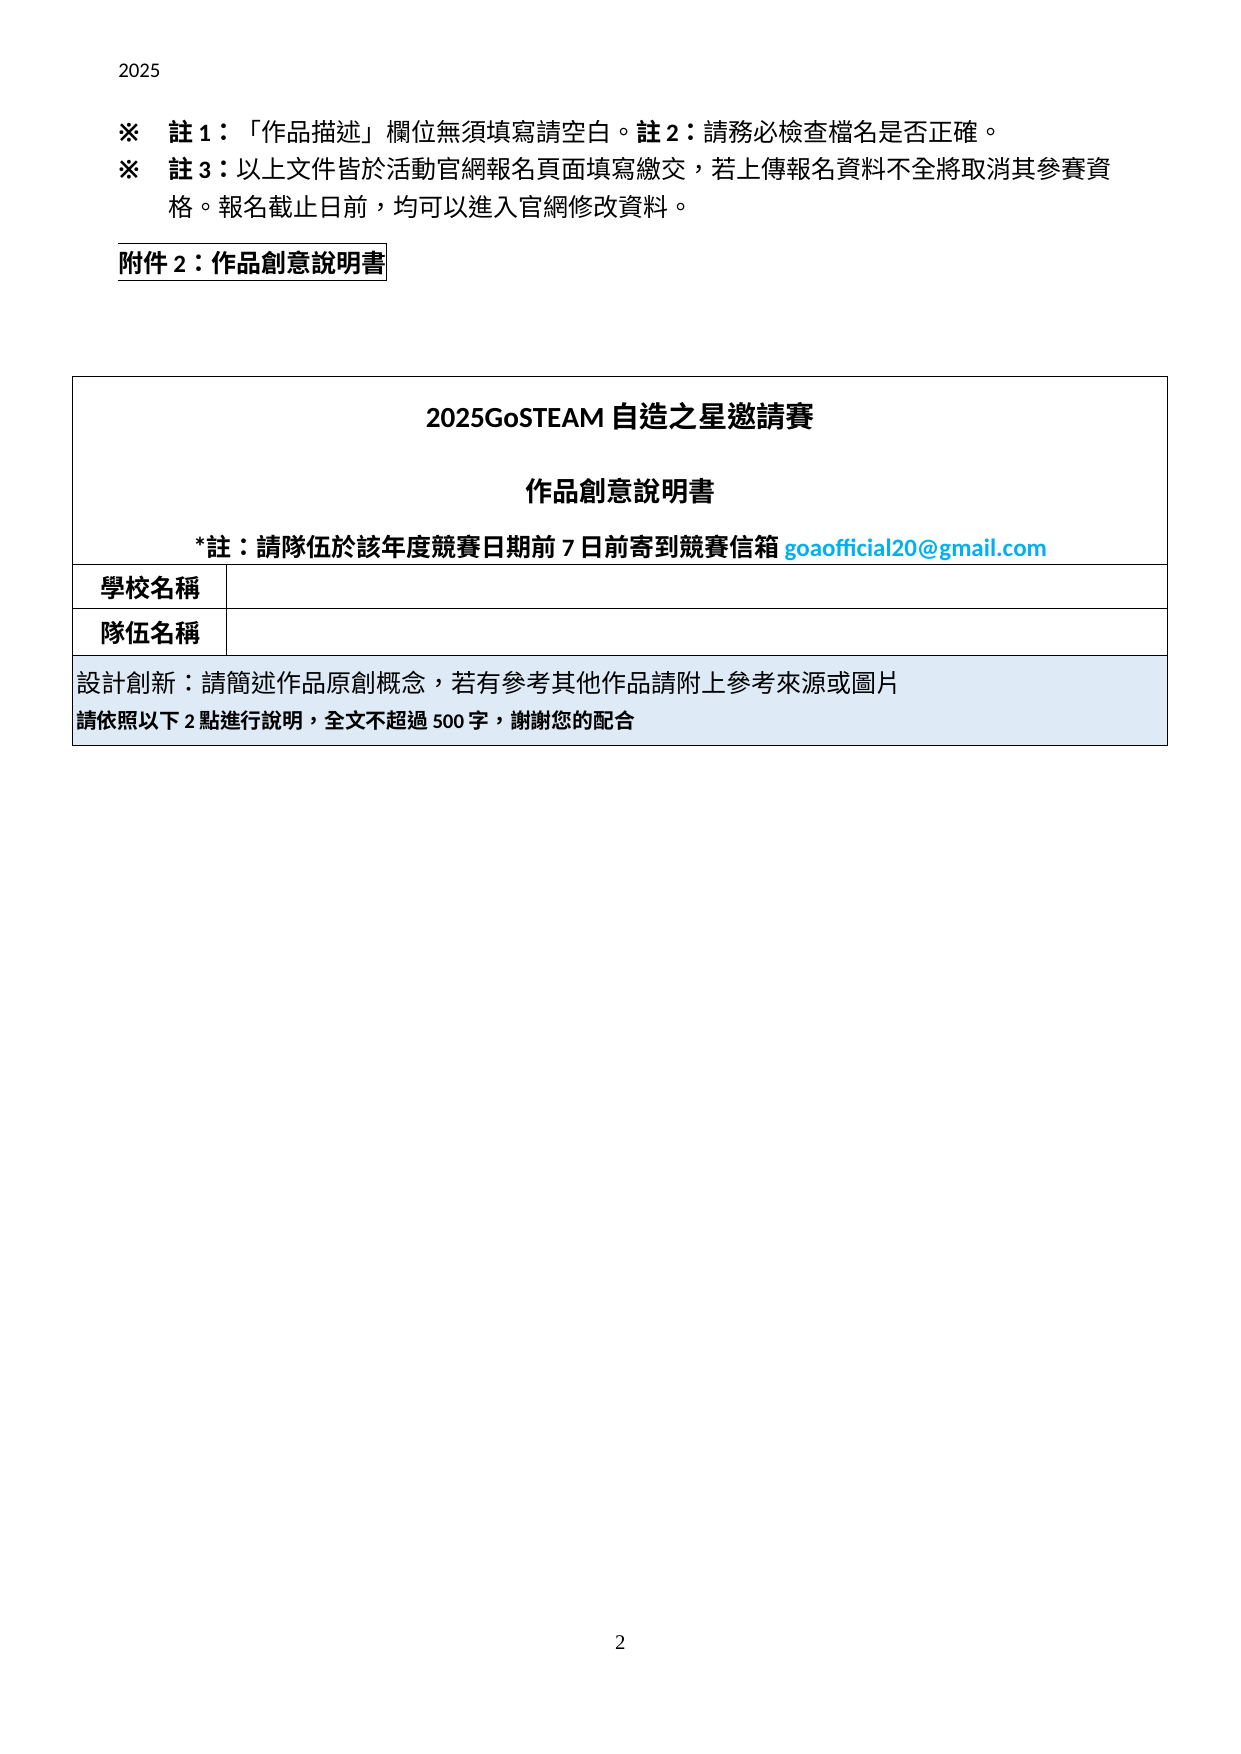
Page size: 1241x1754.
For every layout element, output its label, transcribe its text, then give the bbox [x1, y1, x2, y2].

table_cell [227, 609, 1167, 655]
table_cell 設計創新：請簡述作品原創概念，若有參考其他作品請附上參考來源或圖片 請依照以下2點進行說明，全文不超過500字，謝謝您的配合 [73, 656, 1167, 745]
table_cell 學校名稱 [73, 565, 226, 607]
list 註3：以上文件皆於活動官網報名頁面填寫繳交，若上傳報名資料不全將取消其參賽資格。報名截止日前，均可以進入官網修改資料。 [118, 149, 1122, 224]
subtitle 附件2：作品創意說明書 [118, 224, 1122, 299]
list 註1：「作品描述」欄位無須填寫請空白。註2：請務必檢查檔名是否正確。 [118, 112, 1122, 149]
table_cell [227, 565, 1167, 607]
table_header 2025GoSTEAM自造之星邀請賽 作品創意說明書 *註：請隊伍於該年度競賽日期前7日前寄到競賽信箱goaofficial20@gmail.com [73, 377, 1167, 564]
table_cell 隊伍名稱 [73, 609, 226, 655]
